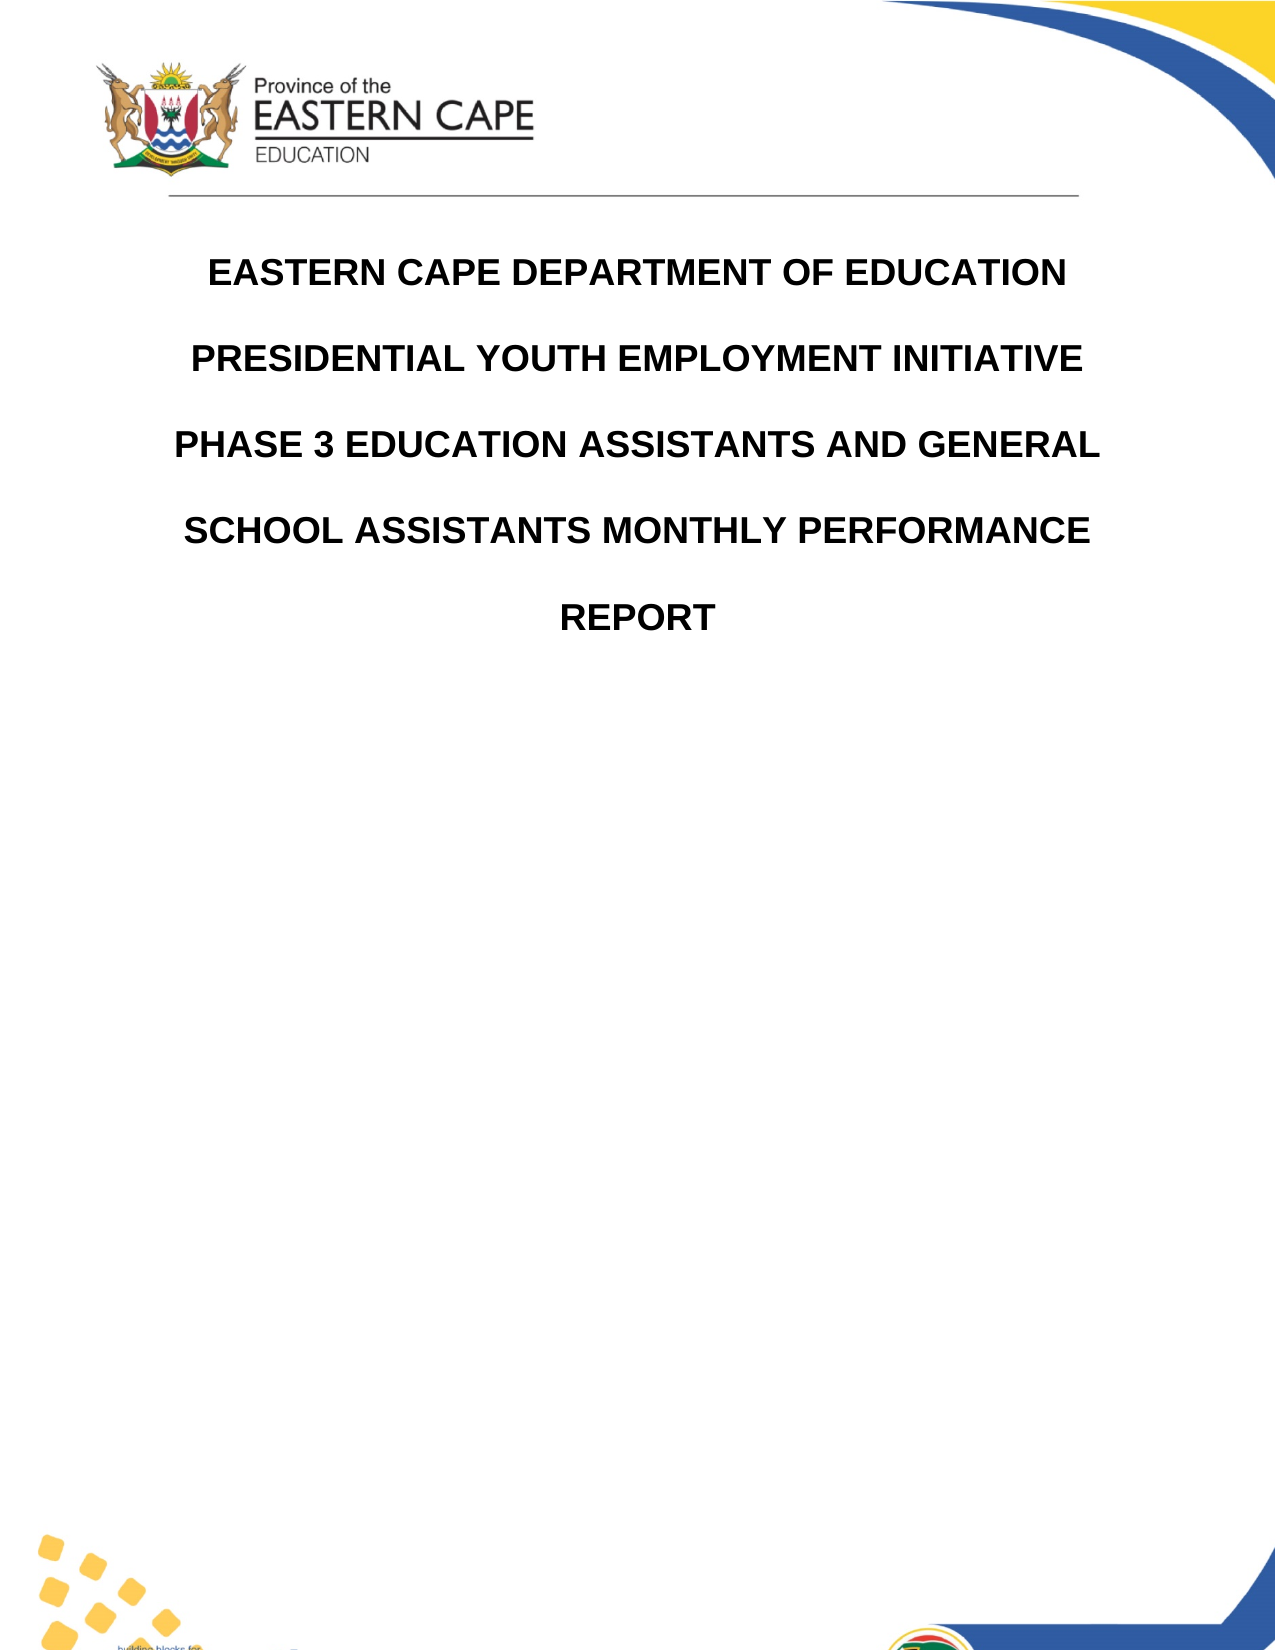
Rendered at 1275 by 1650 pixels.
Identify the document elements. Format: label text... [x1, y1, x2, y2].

text EASTERN CAPE DEPARTMENT OF EDUCATION PRESIDENTIAL YOUTH EMPLOYMENT INITIATIVE PHASE 3 EDUCATION ASSISTANTS AND GENERAL SCHOOL ASSISTANTS MONTHLY PERFORMANCE REPORT [150, 250, 1125, 638]
picture [37, 0, 1275, 1650]
